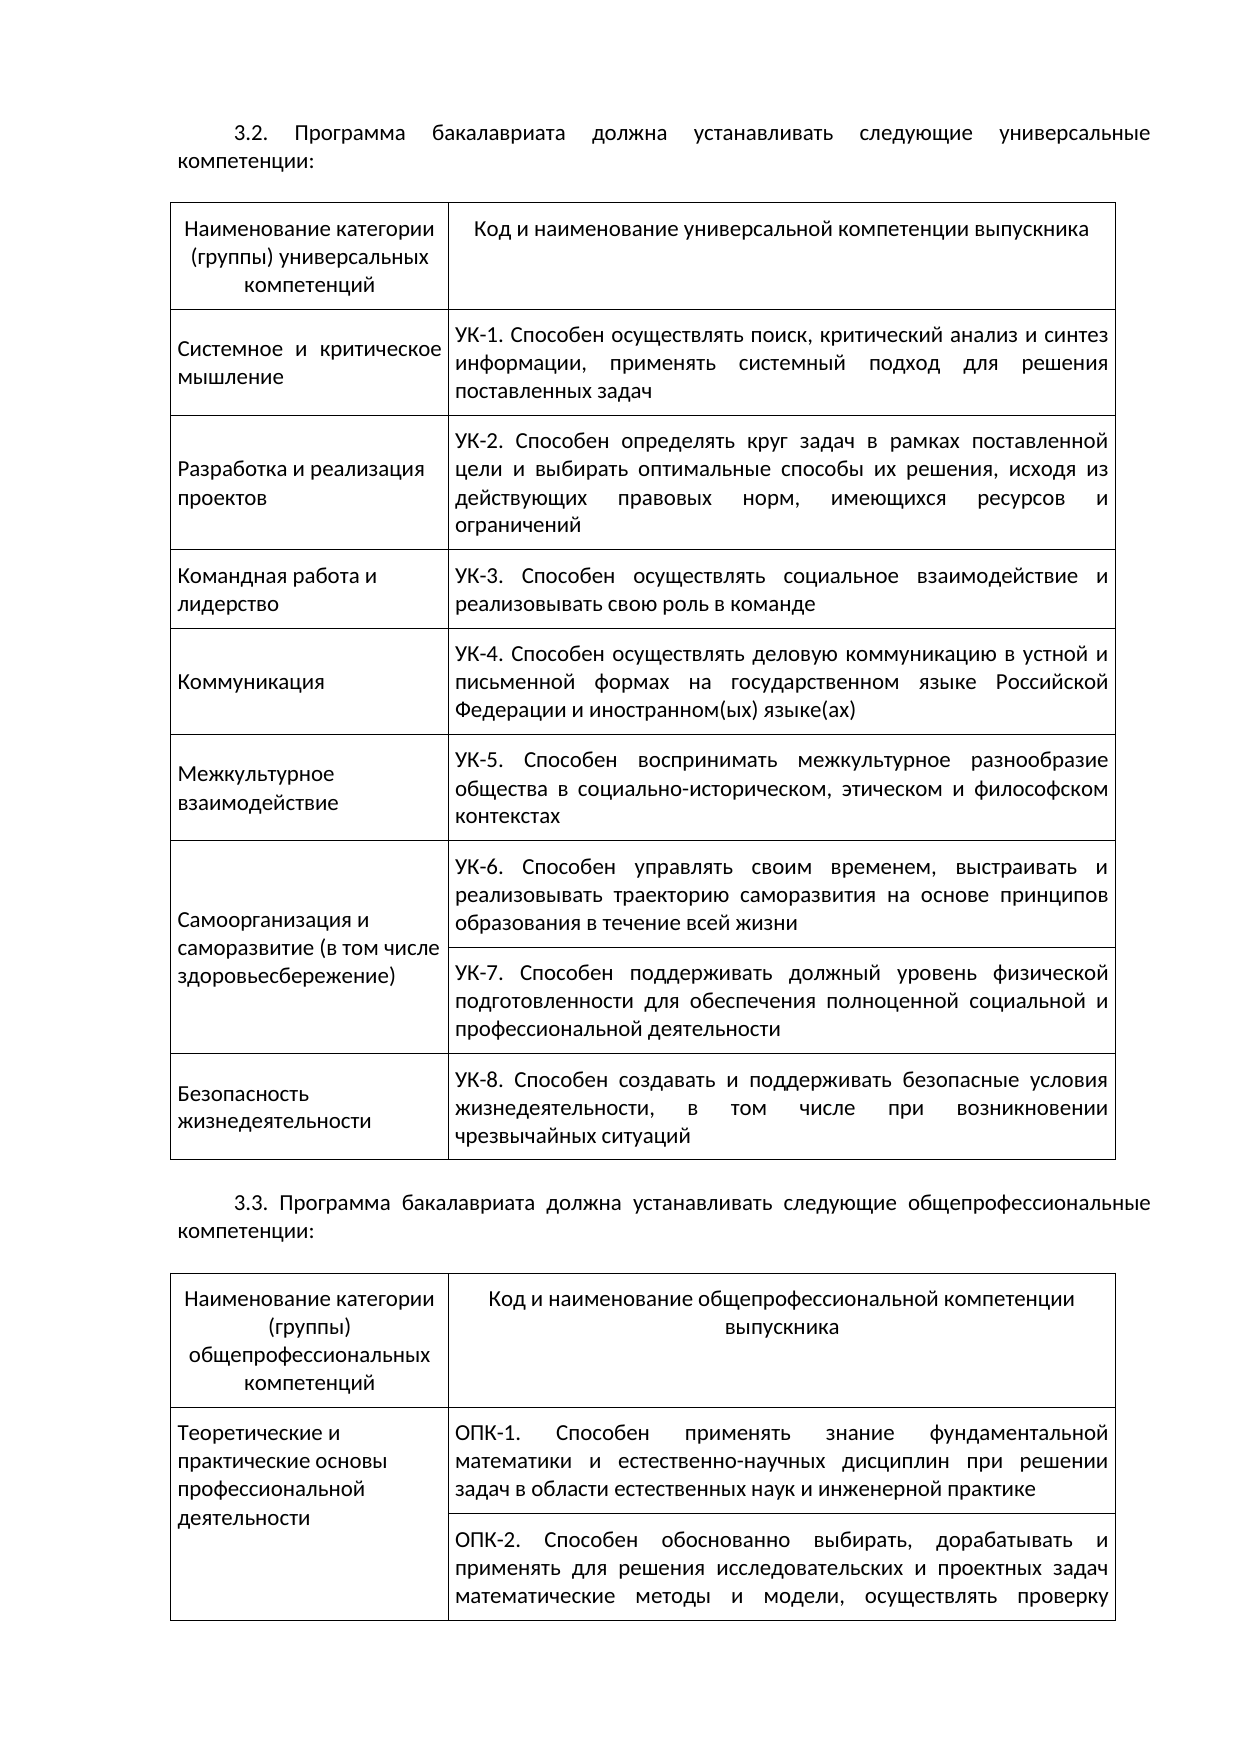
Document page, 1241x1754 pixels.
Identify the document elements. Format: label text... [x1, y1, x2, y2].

table_header Код и наименование общепрофессиональной компетенции выпускника [449, 1274, 1115, 1407]
table_cell Межкультурное взаимодействие [171, 735, 448, 840]
table_cell УК-2. Способен определять круг задач в рамках поставленной цели и выбирать оптимальные способы их решения, исходя из действующих правовых норм, имеющихся ресурсов и ограничений [449, 416, 1115, 549]
table_cell УК-7. Способен поддерживать должный уровень физической подготовленности для обеспечения полноценной социальной и профессиональной деятельности [449, 948, 1115, 1053]
table_cell Разработка и реализация проектов [171, 416, 448, 549]
table_header Наименование категории (группы) общепрофессиональных компетенций [171, 1274, 448, 1407]
text 3.2. Программа бакалавриата должна устанавливать следующие универсальные компетенции: [177, 118, 1152, 174]
table_cell УК-5. Способен воспринимать межкультурное разнообразие общества в социально-историческом, этическом и философском контекстах [449, 735, 1115, 840]
table_cell Безопасность жизнедеятельности [171, 1054, 448, 1159]
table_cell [449, 1514, 1115, 1619]
table_cell УК-6. Способен управлять своим временем, выстраивать и реализовывать траекторию саморазвития на основе принципов образования в течение всей жизни [449, 841, 1115, 947]
table_cell Командная работа и лидерство [171, 550, 448, 628]
table_cell УК-4. Способен осуществлять деловую коммуникацию в устной и письменной формах на государственном языке Российской Федерации и иностранном(ых) языке(ах) [449, 629, 1115, 734]
table_cell Теоретические и практические основы профессиональной деятельности [171, 1408, 448, 1619]
table_cell УК-8. Способен создавать и поддерживать безопасные условия жизнедеятельности, в том числе при возникновении чрезвычайных ситуаций [449, 1054, 1115, 1159]
table_header Код и наименование универсальной компетенции выпускника [449, 203, 1115, 308]
table_cell УК-3. Способен осуществлять социальное взаимодействие и реализовывать свою роль в команде [449, 550, 1115, 628]
table_cell Системное и критическое мышление [171, 310, 448, 415]
text 3.3. Программа бакалавриата должна устанавливать следующие общепрофессиональные компетенции: [177, 1188, 1152, 1244]
table_cell УК-1. Способен осуществлять поиск, критический анализ и синтез информации, применять системный подход для решения поставленных задач [449, 310, 1115, 415]
table_cell Самоорганизация и саморазвитие (в том числе здоровьесбережение) [171, 841, 448, 1053]
table_cell ОПК-1. Способен применять знание фундаментальной математики и естественно-научных дисциплин при решении задач в области естественных наук и инженерной практике [449, 1408, 1115, 1513]
table_header Наименование категории (группы) универсальных компетенций [171, 203, 448, 308]
table_cell Коммуникация [171, 629, 448, 734]
